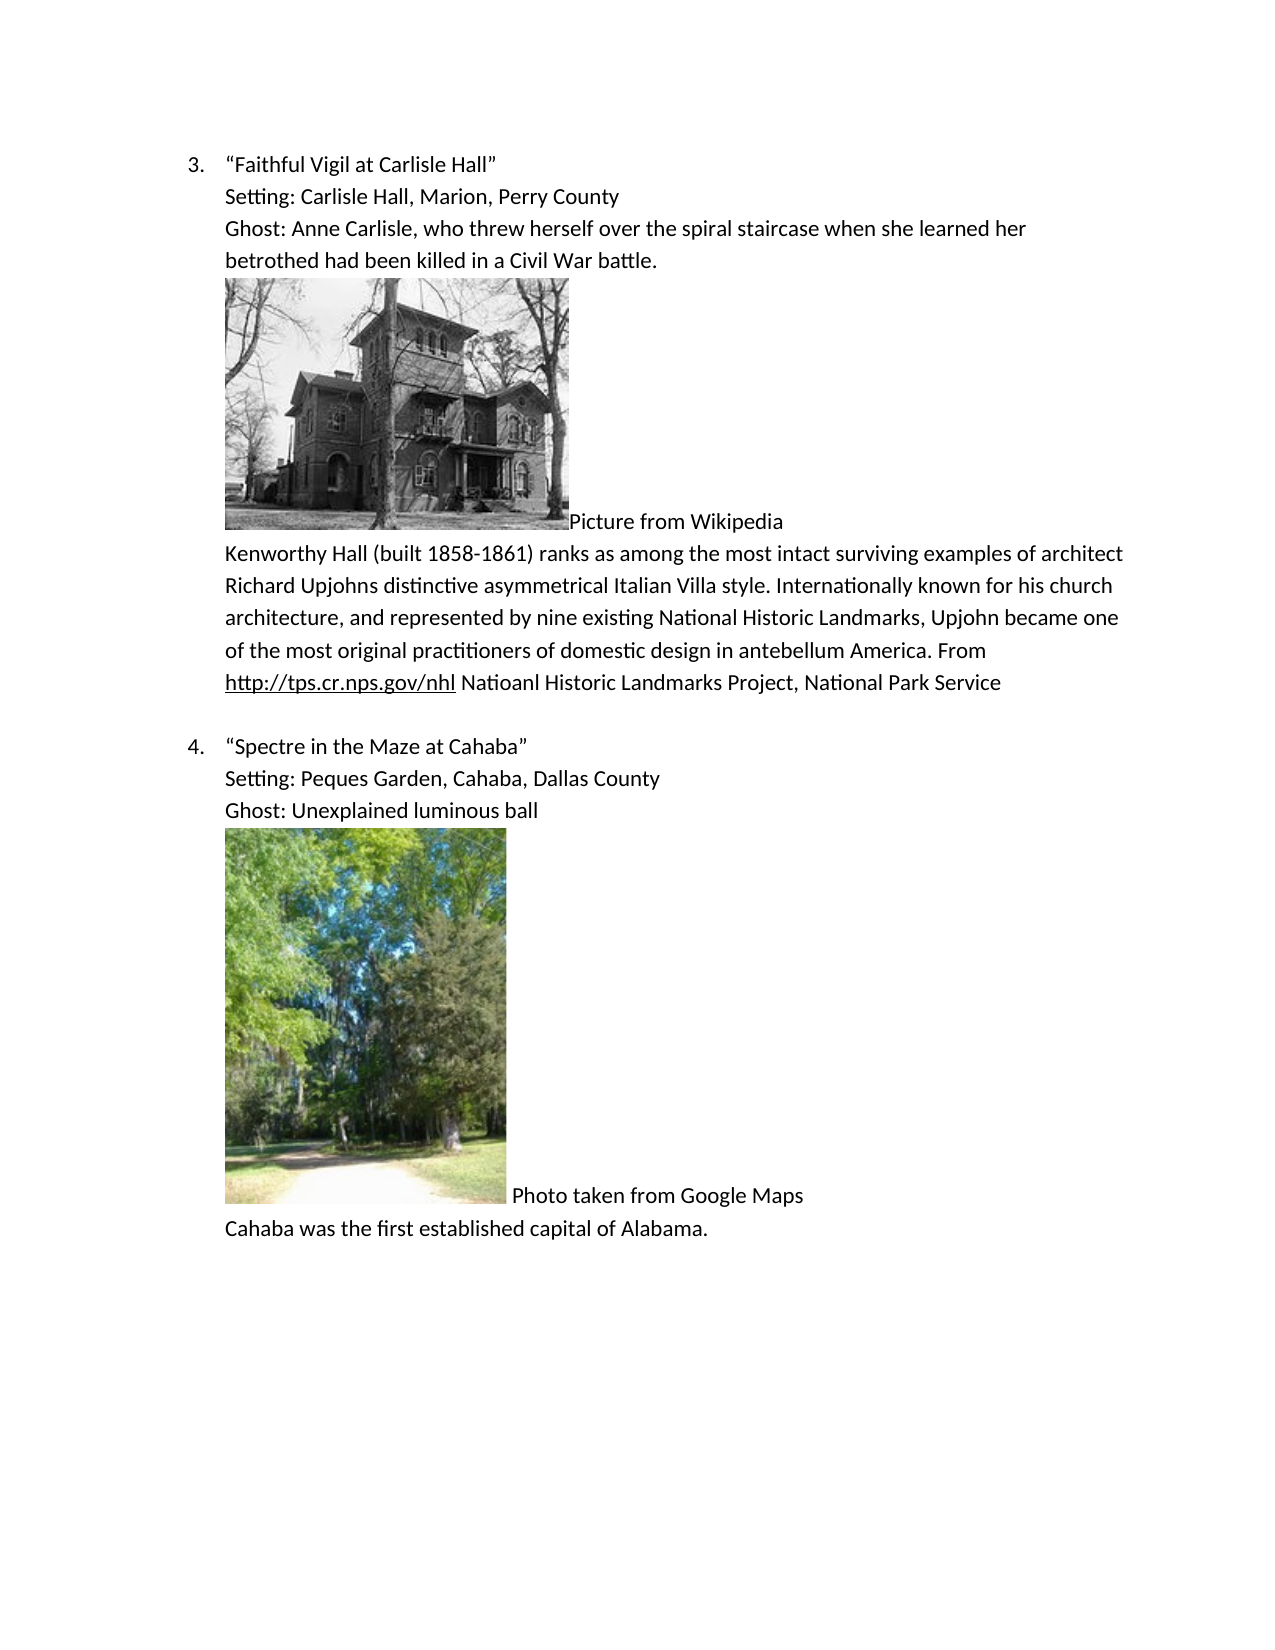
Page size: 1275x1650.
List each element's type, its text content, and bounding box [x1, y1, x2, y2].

list Setting: Peques Garden, Cahaba, Dallas County [225, 764, 1125, 792]
list “Faithful Vigil at Carlisle Hall” [187, 150, 1125, 178]
list Ghost: Anne Carlisle, who threw herself over the spiral staircase when she learned her betrothed had been killed in a Civil War battle. [225, 214, 1125, 274]
list Setting: Carlisle Hall, Marion, Perry County [225, 182, 1125, 210]
list Cahaba was the first established capital of Alabama. [225, 1214, 1125, 1242]
picture [225, 828, 507, 1204]
list “Spectre in the Maze at Cahaba” [187, 732, 1125, 760]
list Ghost: Unexplained luminous ball [225, 797, 1125, 825]
list Kenworthy Hall (built 1858-1861) ranks as among the most intact surviving examples of architect Richard Upjohns distinctive asymmetrical Italian Villa style. Internationally known for his church architecture, and represented by nine existing National Historic Landmarks, Upjohn became one of the most original practitioners of domestic design in antebellum America. From http://tps.cr.nps.gov/nhl Natioanl Historic Landmarks Project, National Park Service [225, 539, 1125, 696]
picture [225, 278, 569, 530]
